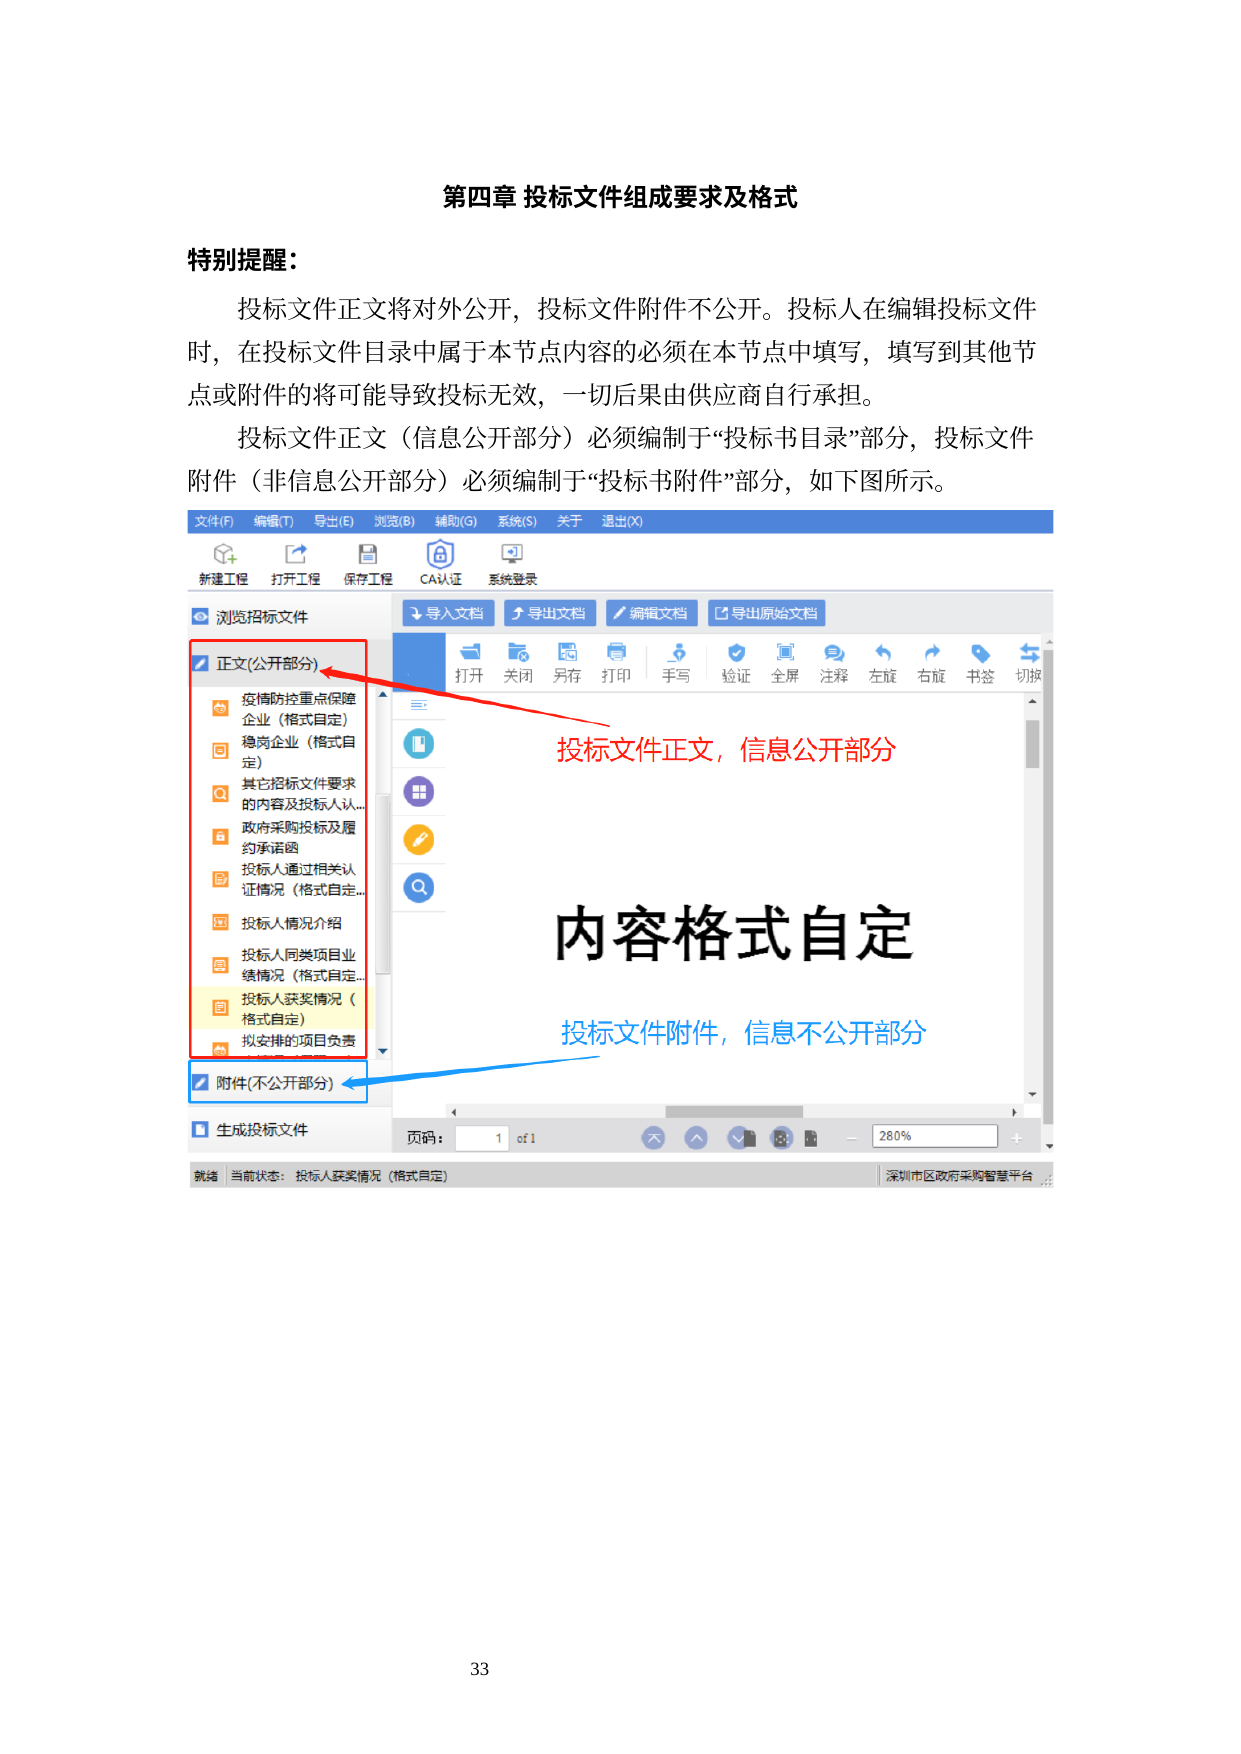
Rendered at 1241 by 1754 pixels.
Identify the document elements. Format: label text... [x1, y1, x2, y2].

text 投标文件正文（信息公开部分）必须编制于“投标书目录”部分，投标文件附件（非信息公开部分）必须编制于“投标书附件”部分，如下图所示。 [187, 424, 1053, 496]
text 投标文件正文将对外公开，投标文件附件不公开。投标人在编辑投标文件时，在投标文件目录中属于本节点内容的必须在本节点中填写，填写到其他节点或附件的将可能导致投标无效，一切后果由供应商自行承担。 [187, 295, 1053, 410]
picture [187, 510, 1054, 1188]
subtitle 第四章 投标文件组成要求及格式 [187, 177, 1053, 213]
text 特别提醒： [187, 240, 1053, 277]
